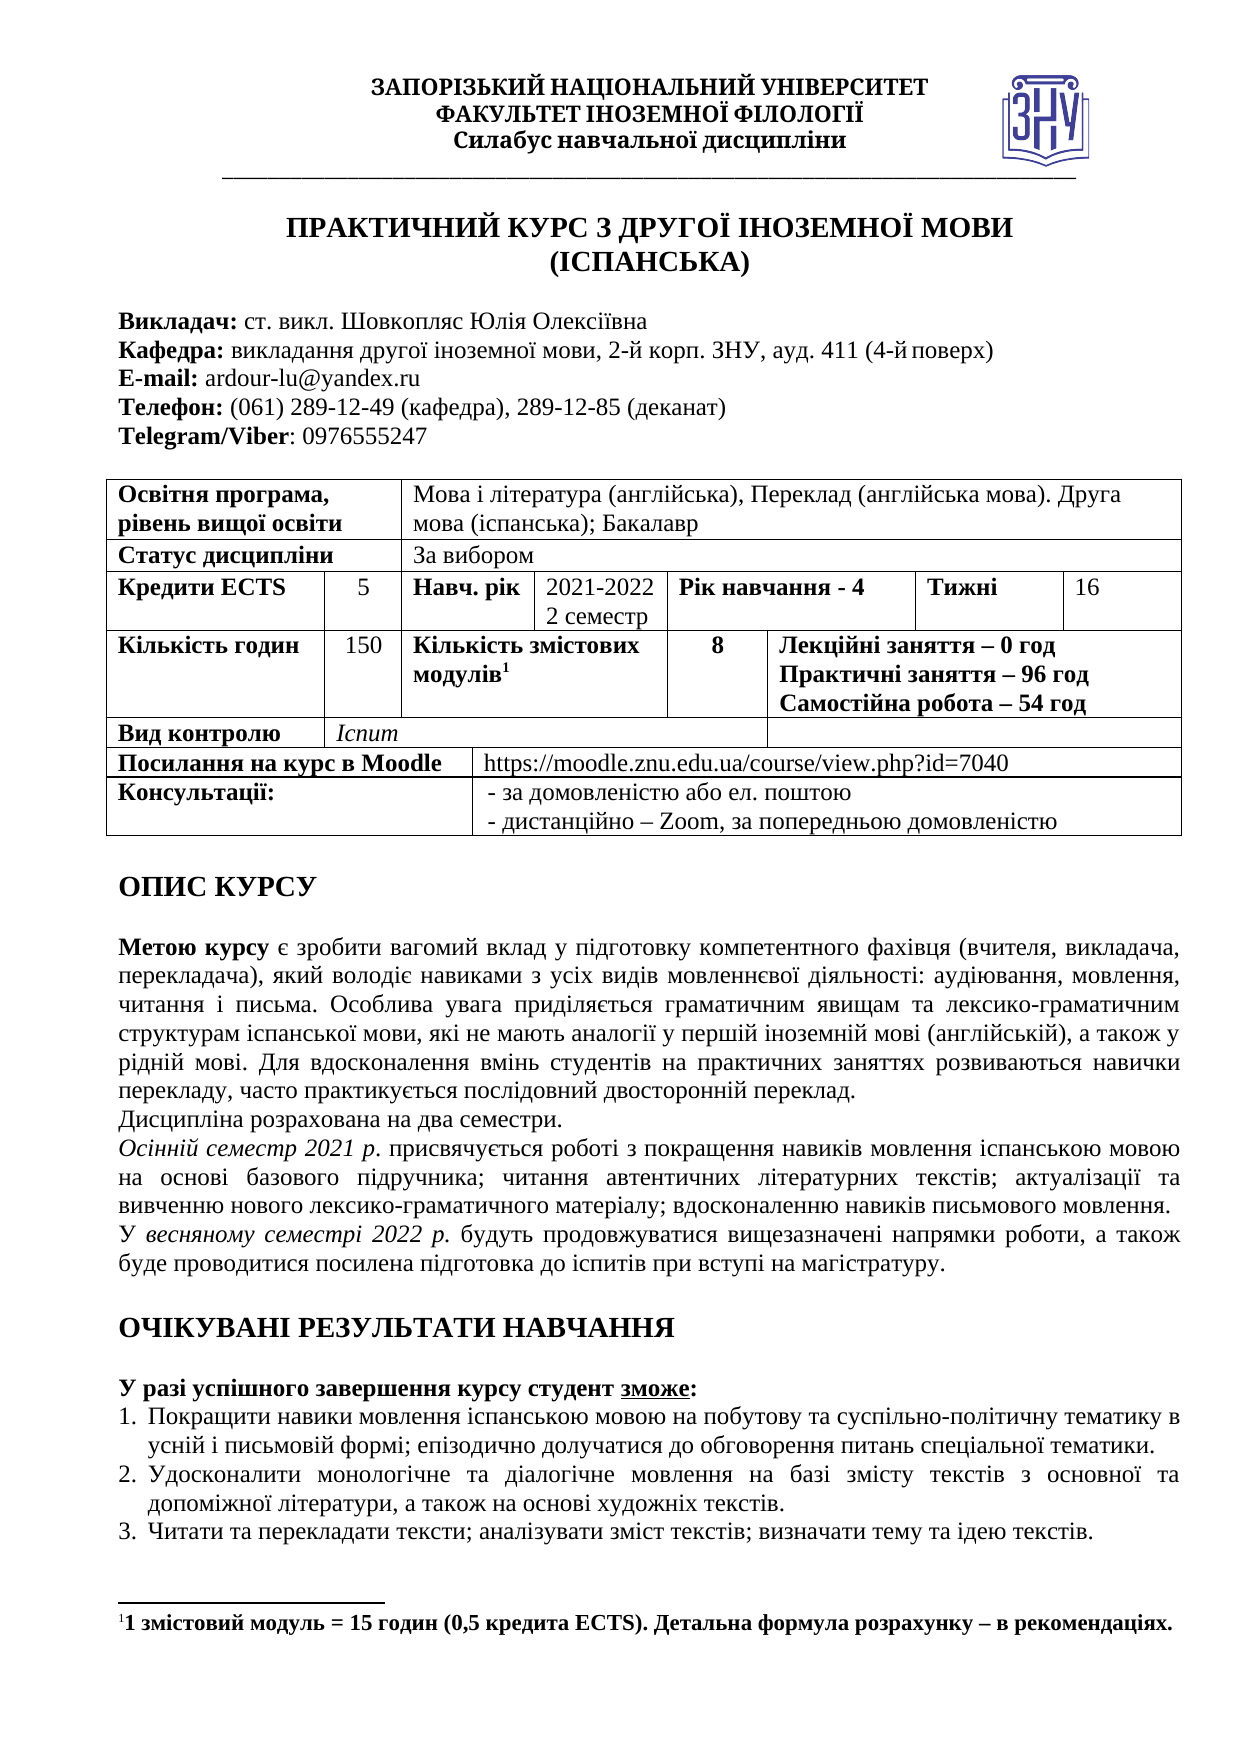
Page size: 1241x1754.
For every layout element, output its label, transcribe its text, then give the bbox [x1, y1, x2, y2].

list Удосконалити монологічне та діалогічне мовлення на базі змісту текстів з основної та допоміжної літератури, а також на основі художніх текстів. [118, 1459, 1181, 1516]
text Кафедра: викладання другої іноземної мови, 2-й корп. ЗНУ, ауд. 411 (4-й поверх) [118, 335, 1181, 363]
picture [1002, 75, 1090, 167]
text E-mail: ardour-lu@yandex.ru [118, 363, 1181, 392]
text Осінній семестр 2021 р. присвячується роботі з покращення навиків мовлення іспанською мовою на основі базового підручника; читання автентичних літературних текстів; актуалізації та вивченню нового лексико-граматичного матеріалу; вдосконаленню навиків письмового мовлення. [118, 1133, 1181, 1219]
table_cell Кредити ECTS [107, 572, 324, 629]
table_cell Тижні [916, 572, 1063, 629]
text Телефон: (061) 289-12-49 (кафедра), 289-12-85 (деканат) [118, 392, 1181, 421]
text У весняному семестрі 2022 р. будуть продовжуватися вищезазначені напрямки роботи, а також буде проводитися посилена підготовка до іспитів при вступі на магістратуру. [118, 1219, 1181, 1277]
table_cell Лекційні заняття – 0 год Практичні заняття – 96 год Самостійна робота – 54 год [768, 631, 1181, 717]
text Метою курсу є зробити вагомий вклад у підготовку компетентного фахівця (вчителя, викладача, перекладача), який володіє навиками з усіх видів мовленнєвої діяльності: аудіювання, мовлення, читання і письма. Особлива увага приділяється граматичним явищам та лексико-граматичним структурам іспанської мови, які не мають аналогії у першій іноземній мові (англійській), а також у рідній мові. Для вдосконалення вмінь студентів на практичних заняттях розвиваються навички перекладу, часто практикується послідовний двосторонній переклад. [118, 932, 1181, 1104]
table_cell https://moodle.znu.edu.ua/course/view.php?id=7040 [473, 748, 1181, 776]
table_cell Статус дисципліни [107, 540, 401, 571]
table_cell Посилання на курс в Moodle [107, 748, 472, 776]
table_cell за домовленістю або ел. поштою дистанційно – Zoom, за попередньою домовленістю [473, 778, 1181, 835]
table_cell 16 [1064, 572, 1181, 629]
text У разі успішного завершення курсу студент зможе: [118, 1373, 1181, 1401]
table_cell Навч. рік [402, 572, 534, 629]
table_cell Кількість змістових модулів [402, 631, 667, 717]
table_cell 5 [325, 572, 401, 629]
text Telegram/Viber: 0976555247 [118, 421, 1181, 450]
table_header Мова і література (англійська), Переклад (англійська мова). Друга мова (іспанська); Бакалавр [402, 480, 1181, 539]
text ПРАКТИЧНИЙ КУРС З ДРУГОЇ ІНОЗЕМНОЇ МОВИ [118, 210, 1181, 244]
table_cell Вид контролю [107, 718, 324, 747]
table_cell 150 [325, 631, 401, 717]
table_cell Іспит [325, 718, 767, 747]
table_cell Консультації: [107, 778, 472, 835]
table_cell За вибором [402, 540, 1181, 571]
list Читати та перекладати тексти; аналізувати зміст текстів; визначати тему та ідею текстів. [118, 1516, 1181, 1545]
text Дисципліна розрахована на два семестри. [118, 1104, 1181, 1133]
table_cell 8 [668, 631, 767, 717]
table_cell 2021-2022 2 семестр [535, 572, 667, 629]
text Викладач: ст. викл. Шовкопляс Юлія Олексіївна [118, 306, 1181, 335]
table_cell Рік навчання - 4 [668, 572, 915, 629]
text ОЧІКУВАНІ РЕЗУЛЬТАТИ НАВЧАННЯ [118, 1310, 1181, 1344]
table_header Освітня програма, рівень вищої освіти [107, 480, 401, 539]
table_cell [768, 718, 1181, 747]
text (ІСПАНСЬКА) [118, 244, 1181, 277]
list Покращити навики мовлення іспанською мовою на побутову та суспільно-політичну тематику в усній і письмовій формі; епізодично долучатися до обговорення питань спеціальної тематики. [118, 1401, 1181, 1459]
text ОПИС КУРСУ [118, 869, 1181, 903]
table_cell Кількість годин [107, 631, 324, 717]
